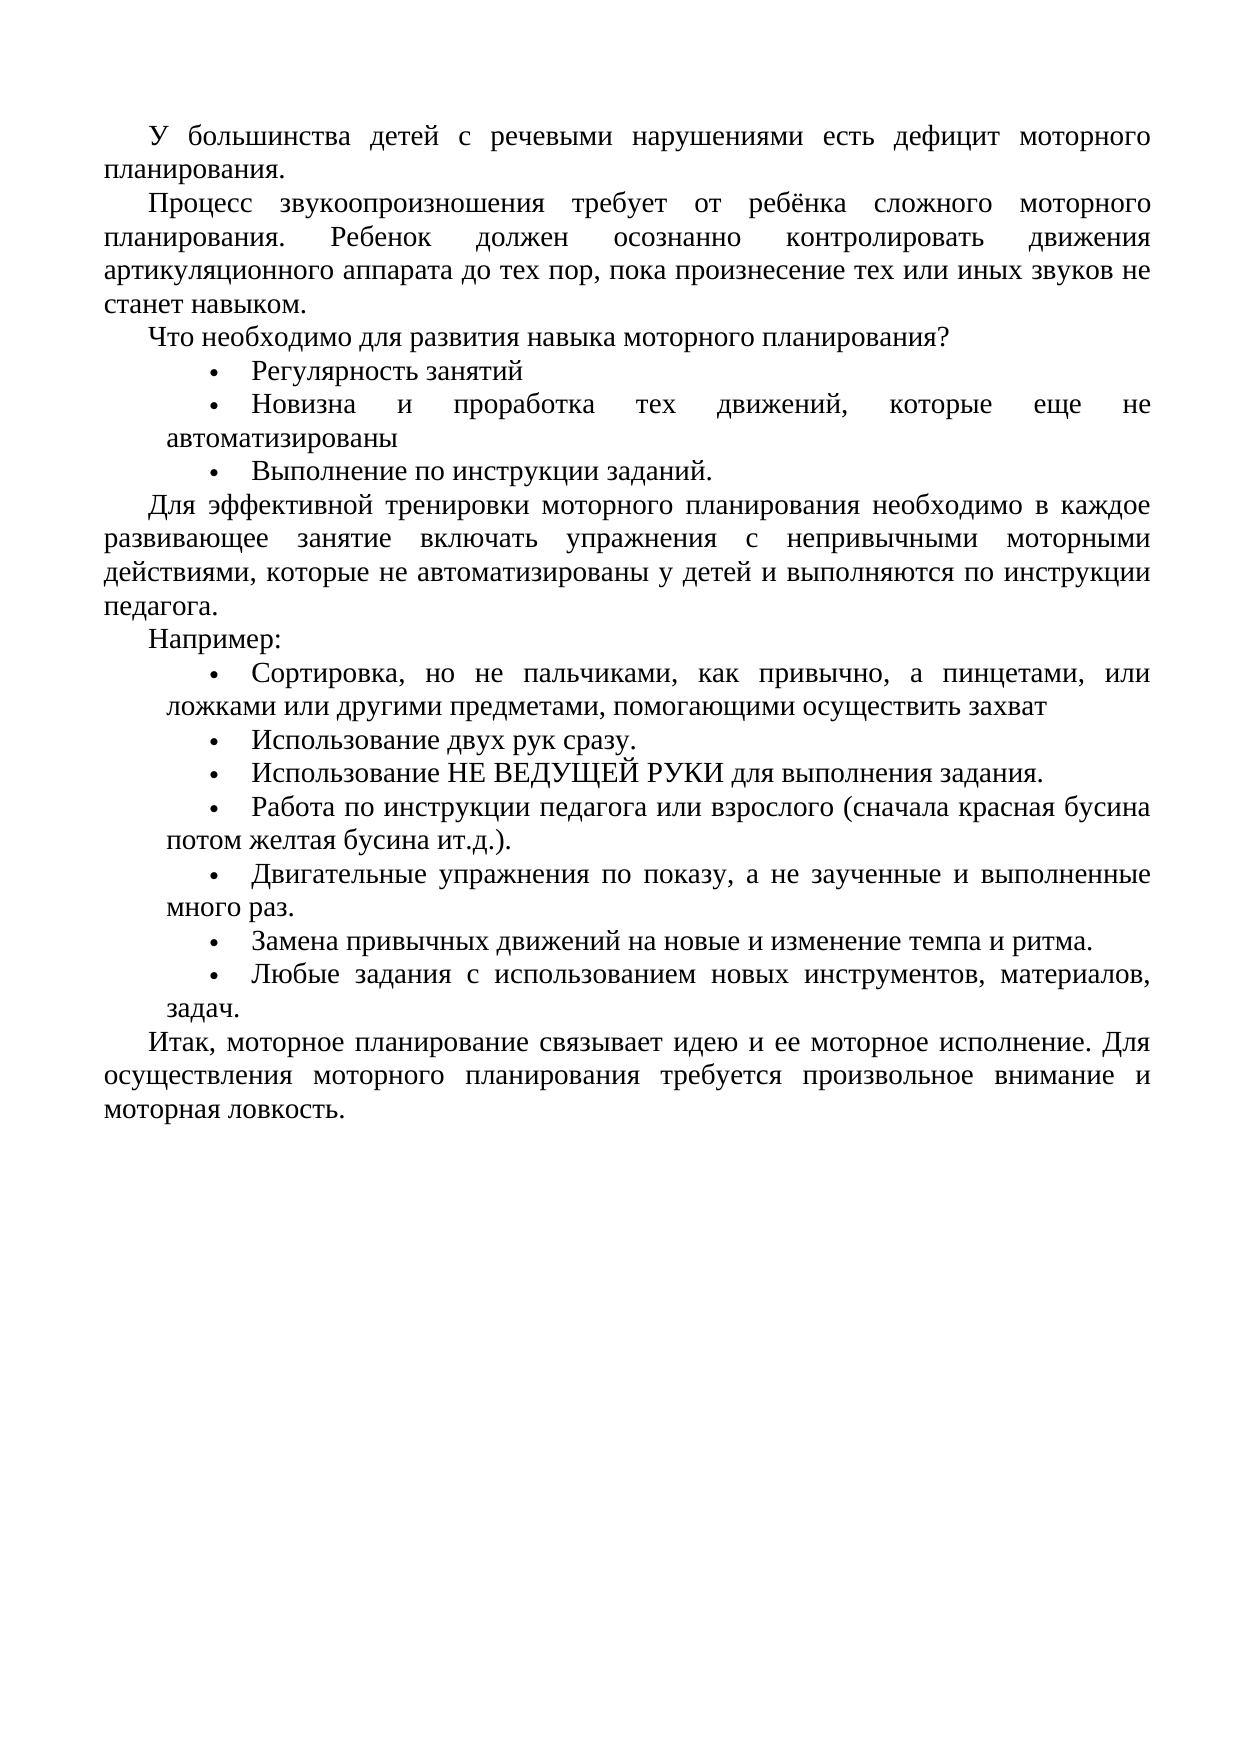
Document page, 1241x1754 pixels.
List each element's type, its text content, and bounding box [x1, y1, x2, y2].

list Использование НЕ ВЕДУЩЕЙ РУКИ для выполнения задания. [166, 755, 1152, 789]
list Сортировка, но не пальчиками, как привычно, а пинцетами, или ложками или другими предметами, помогающими осуществить захват [166, 655, 1152, 722]
list Двигательные упражнения по показу, а не заученные и выполненные много раз. [166, 856, 1152, 923]
text У большинства детей с речевыми нарушениями есть дефицит моторного планирования. [103, 118, 1152, 185]
text Итак, моторное планирование связывает идею и ее моторное исполнение. Для осуществления моторного планирования требуется произвольное внимание и моторная ловкость. [103, 1024, 1152, 1124]
list Любые задания с использованием новых инструментов, материалов, задач. [166, 957, 1152, 1024]
list Выполнение по инструкции заданий. [166, 453, 1152, 487]
text Что необходимо для развития навыка моторного планирования? [103, 319, 1152, 353]
text Процесс звукоопроизношения требует от ребёнка сложного моторного планирования. Ребенок должен осознанно контролировать движения артикуляционного аппарата до тех пор, пока произнесение тех или иных звуков не станет навыком. [103, 185, 1152, 319]
list Новизна и проработка тех движений, которые еще не автоматизированы [166, 386, 1152, 453]
list Замена привычных движений на новые и изменение темпа и ритма. [166, 923, 1152, 957]
text Для эффективной тренировки моторного планирования необходимо в каждое развивающее занятие включать упражнения с непривычными моторными действиями, которые не автоматизированы у детей и выполняются по инструкции педагога. [103, 487, 1152, 621]
text Например: [103, 621, 1152, 655]
list Использование двух рук сразу. [166, 722, 1152, 755]
list Работа по инструкции педагога или взрослого (сначала красная бусина потом желтая бусина ит.д.). [166, 789, 1152, 856]
list Регулярность занятий [166, 353, 1152, 386]
